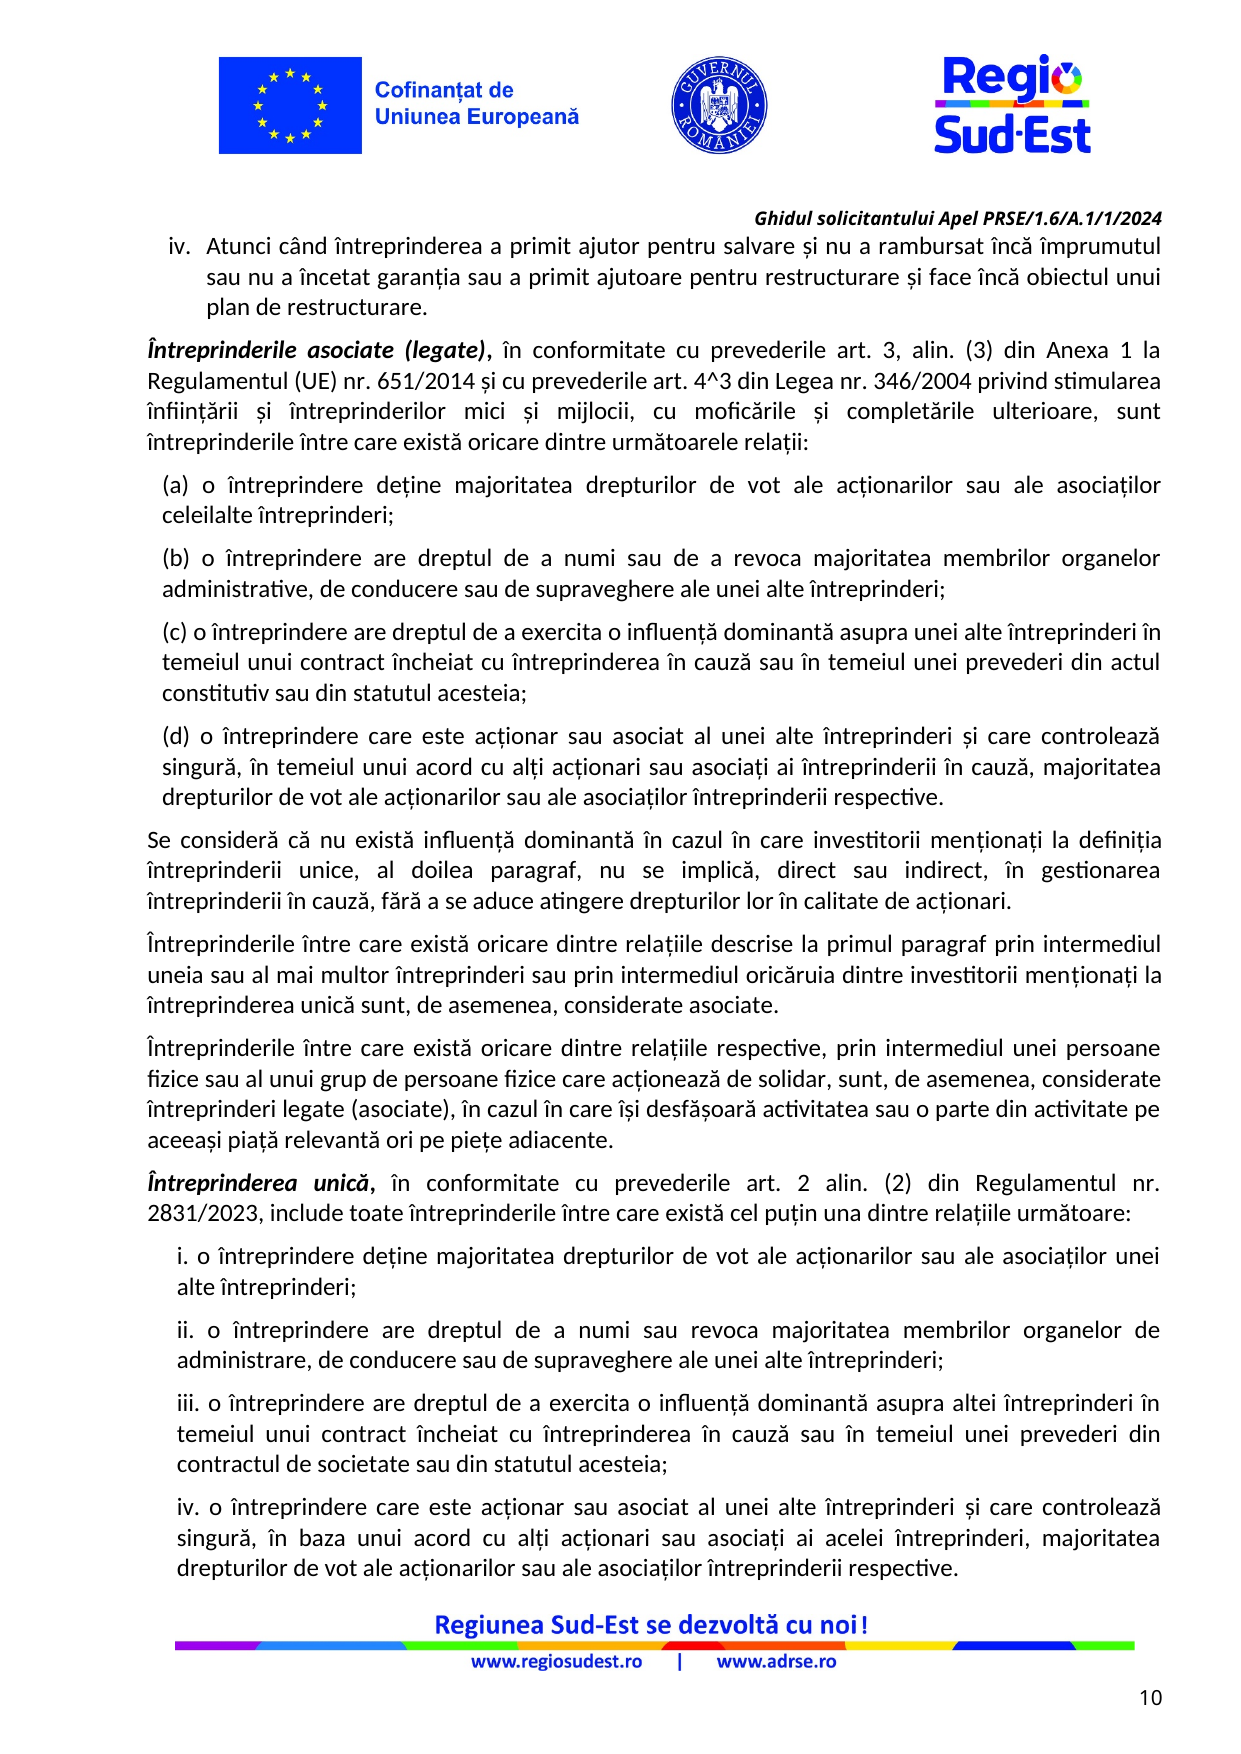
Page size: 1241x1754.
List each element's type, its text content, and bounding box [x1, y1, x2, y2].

text Se consideră că nu există influenţă dominantă în cazul în care investitorii menţionaţi la definiția întreprinderii unice, al doilea paragraf, nu se implică, direct sau indirect, în gestionarea întreprinderii în cauză, fără a se aduce atingere drepturilor lor în calitate de acţionari. [147, 824, 1162, 916]
picture [175, 1614, 1135, 1671]
text i. o întreprindere deține majoritatea drepturilor de vot ale acționarilor sau ale asociaților unei alte întreprinderi; [177, 1240, 1162, 1301]
text (a) o întreprindere deține majoritatea drepturilor de vot ale acționarilor sau ale asociaților celeilalte întreprinderi; [162, 469, 1162, 530]
text ii. o întreprindere are dreptul de a numi sau revoca majoritatea membrilor organelor de administrare, de conducere sau de supraveghere ale unei alte întreprinderi; [177, 1314, 1162, 1375]
text iv. o întreprindere care este acționar sau asociat al unei alte întreprinderi şi care controlează singură, în baza unui acord cu alți acționari sau asociați ai acelei întreprinderi, majoritatea drepturilor de vot ale acționarilor sau ale asociaților întreprinderii respective. [177, 1492, 1162, 1583]
text iii. o întreprindere are dreptul de a exercita o influență dominantă asupra altei întreprinderi în temeiul unui contract încheiat cu întreprinderea în cauză sau în temeiul unei prevederi din contractul de societate sau din statutul acesteia; [177, 1387, 1162, 1479]
text Întreprinderile asociate (legate), în conformitate cu prevederile art. 3, alin. (3) din Anexa 1 la Regulamentul (UE) nr. 651/2014 și cu prevederile art. 4^3 din Legea nr. 346/2004 privind stimularea înființării și întreprinderilor mici și mijlocii, cu moficările și completările ulterioare, sunt întreprinderile între care există oricare dintre următoarele relații: [147, 334, 1162, 456]
text (d) o întreprindere care este acționar sau asociat al unei alte întreprinderi și care controlează singură, în temeiul unui acord cu alți acționari sau asociați ai întreprinderii în cauză, majoritatea drepturilor de vot ale acționarilor sau ale asociaților întreprinderii respective. [162, 720, 1162, 812]
text Întreprinderile între care există oricare dintre relațiile respective, prin intermediul unei persoane fizice sau al unui grup de persoane fizice care acționează de solidar, sunt, de asemenea, considerate întreprinderi legate (asociate), în cazul în care își desfășoară activitatea sau o parte din activitate pe aceeași piață relevantă ori pe piețe adiacente. [147, 1032, 1162, 1154]
picture [218, 54, 1091, 155]
text (c) o întreprindere are dreptul de a exercita o influență dominantă asupra unei alte întreprinderi în temeiul unui contract încheiat cu întreprinderea în cauză sau în temeiul unei prevederi din actul constitutiv sau din statutul acesteia; [162, 616, 1162, 708]
text Întreprinderile între care există oricare dintre relaţiile descrise la primul paragraf prin intermediul uneia sau al mai multor întreprinderi sau prin intermediul oricăruia dintre investitorii menţionaţi la întreprinderea unică sunt, de asemenea, considerate asociate. [147, 928, 1162, 1020]
list Atunci când întreprinderea a primit ajutor pentru salvare și nu a rambursat încă împrumutul sau nu a încetat garanția sau a primit ajutoare pentru restructurare și face încă obiectul unui plan de restructurare. [191, 230, 1162, 322]
text Întreprinderea unică, în conformitate cu prevederile art. 2 alin. (2) din Regulamentul nr. 2831/2023, include toate întreprinderile între care există cel puțin una dintre relațiile următoare: [147, 1167, 1162, 1228]
text (b) o întreprindere are dreptul de a numi sau de a revoca majoritatea membrilor organelor administrative, de conducere sau de supraveghere ale unei alte întreprinderi; [162, 542, 1162, 603]
